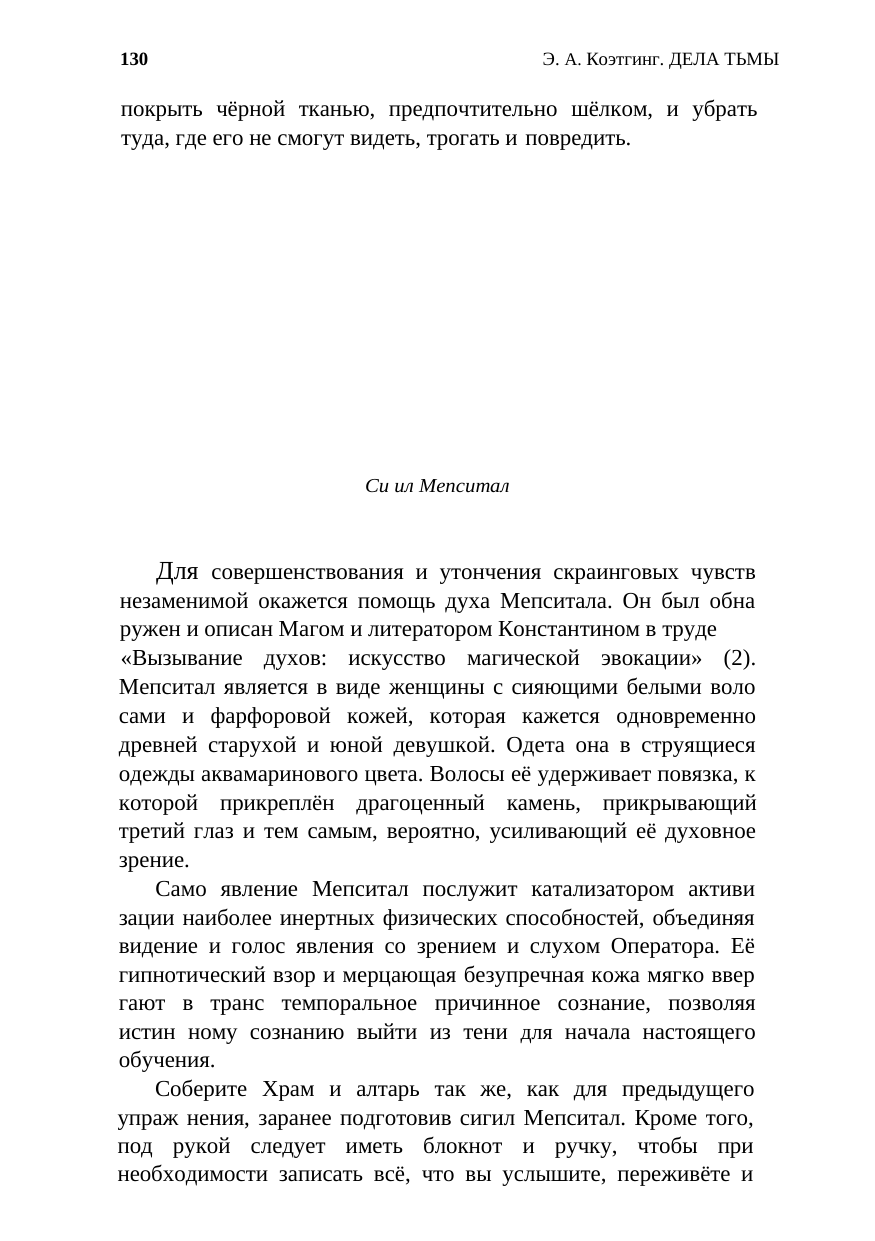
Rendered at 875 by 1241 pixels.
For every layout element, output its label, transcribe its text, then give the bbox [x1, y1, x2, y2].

text «Вызывание духов: искусство магической эвокации» (2). Мепситал является в виде женщины с сияющими белыми воло­ сами и фарфоровой кожей, которая кажется одновременно древней старухой и юной девушкой. Одета она в струящиеся одежды аквамаринового цвета. Волосы её удерживает повязка, к которой прикреплён драгоценный камень, прикрывающий третий глаз и тем самым, вероятно, усиливающий её духовное зрение. [119, 644, 757, 873]
text 130 Э. А. Коэтгинг. ДЕЛА ТЬМЫ [120, 48, 799, 69]
text Си ил Мепситал [119, 474, 755, 497]
text Для совершенствования и утончения скраинговых чувств незаменимой окажется помощь духа Мепситала. Он был обна­ ружен и описан Магом и литератором Константином в труде [119, 555, 756, 642]
text Само явление Мепситал послужит катализатором активи­ зации наиболее инертных физических способностей, объединяя видение и голос явления со зрением и слухом Оператора. Её гипнотический взор и мерцающая безупречная кожа мягко ввер­ гают в транс темпоральное причинное сознание, позволяя истин­ ному сознанию выйти из тени для начала настоящего обучения. [118, 876, 756, 1072]
text покрыть чёрной тканью, предпочтительно шёлком, и убрать туда, где его не смогут видеть, трогать и повредить. [121, 96, 757, 150]
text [117, 1075, 755, 1187]
